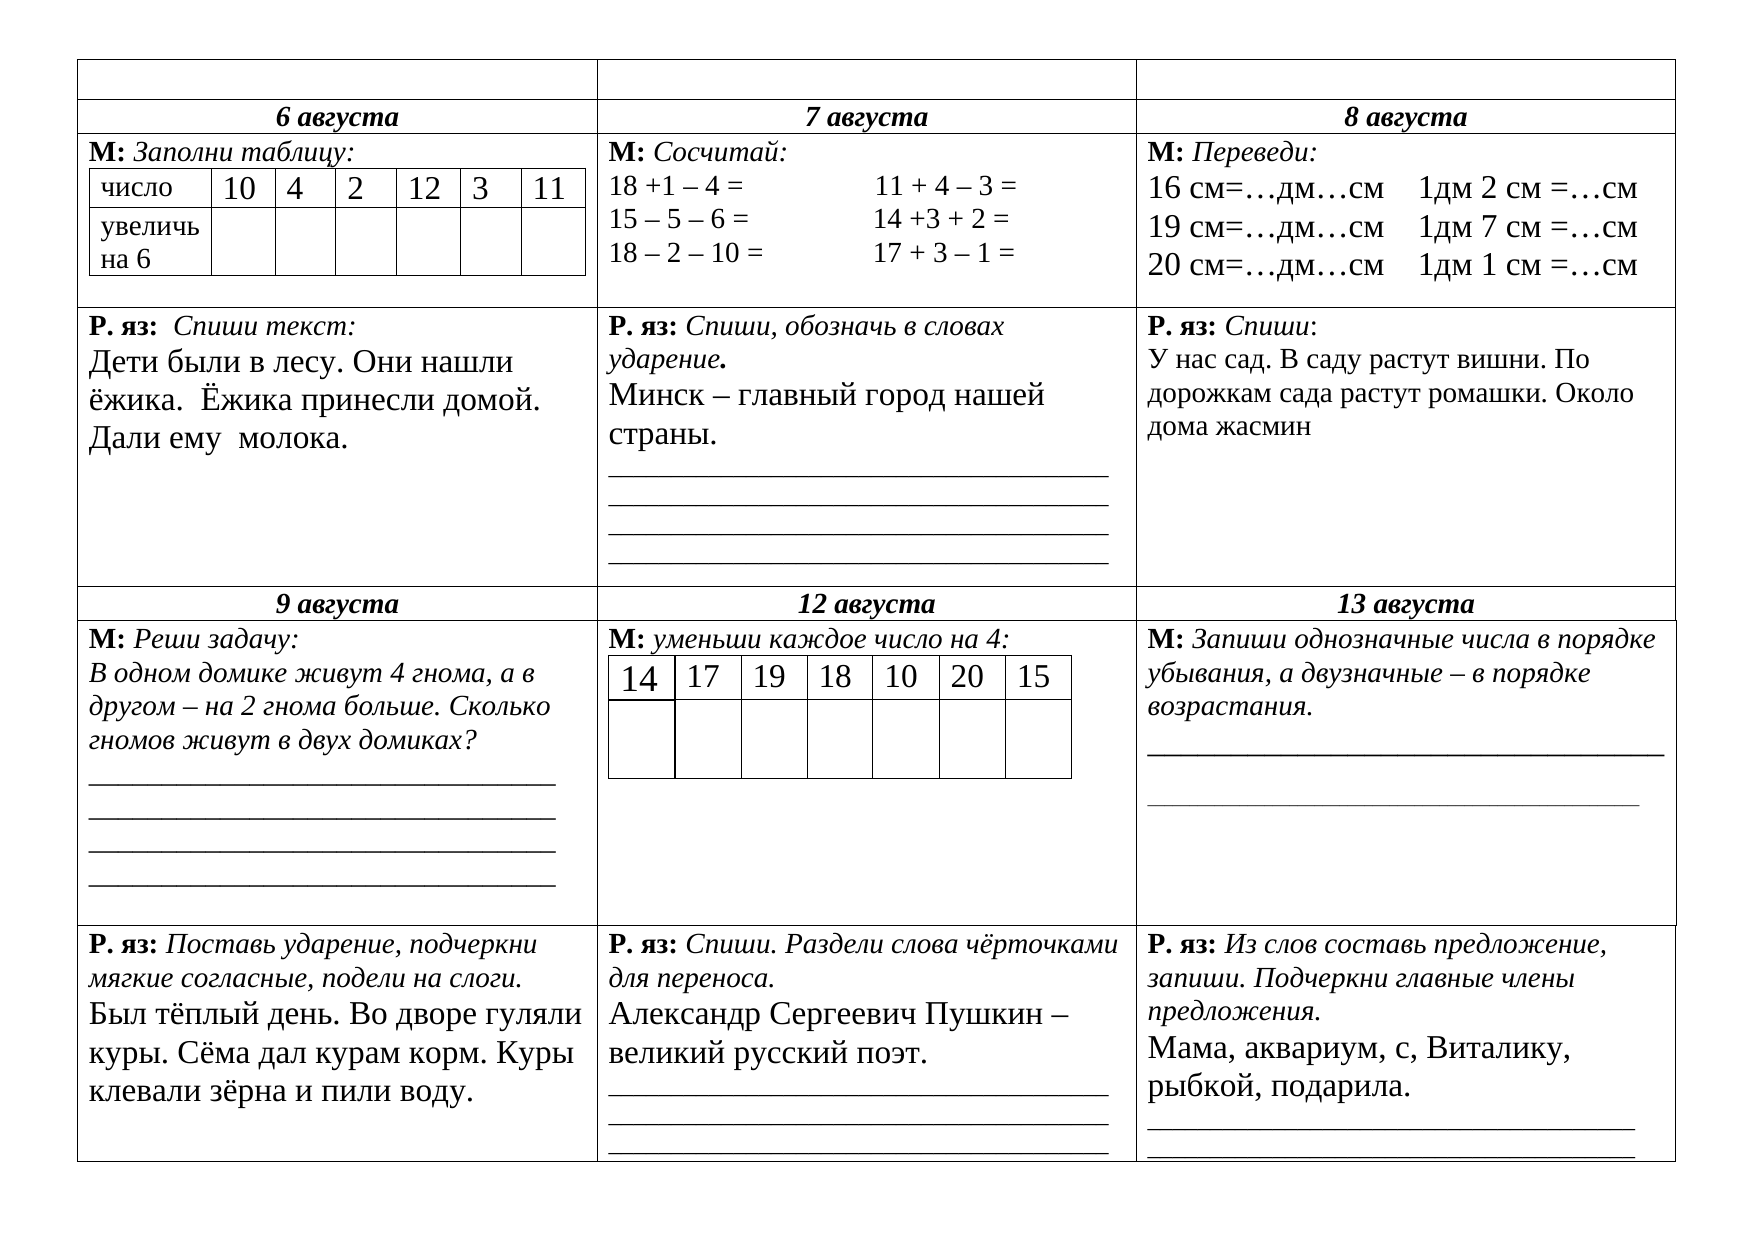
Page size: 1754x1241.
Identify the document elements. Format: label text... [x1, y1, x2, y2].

table_cell М: Переведи: 16 см=…дм…см 1дм =…см 19 см=…дм…см 1дм =…см 20 см=…дм…см 1дм =…см [1137, 134, 1675, 307]
table_cell Р. яз: Спиши текст: Дети были в лесу. Они нашли ёжика. Ёжика принесли домой. Дали ему молока. [78, 308, 597, 586]
table_cell Р. яз: Спиши, обозначь в словах ударение. Минск – главный город нашей страны. ________________________________________ ________________________________________ ________________________________________ ________________________________________ [598, 308, 1136, 586]
table_cell М: Сосчитай: 18 +1 – 4 = 11 + 4 – 3 = 15 – 5 – 6 = 14 +3 + 2 = 18 – 2 – 10 = 17 + 3 – 1 = [598, 134, 1136, 307]
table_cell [598, 60, 1136, 98]
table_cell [78, 926, 597, 1161]
table_cell М: Заполни таблицу: [78, 134, 597, 307]
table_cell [598, 926, 1136, 1161]
table_cell М: Реши задачу: В одном домике живут 4 гнома, а в другом – на 2 гнома больше. Сколько гномов живут в двух домиках? ________________________________ ________________________________ ________________________________ ________________________________ [78, 621, 597, 925]
table_cell 6 августа [78, 100, 597, 133]
table_cell М: уменьши каждое число на 4: [598, 621, 1136, 925]
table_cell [78, 60, 597, 98]
table_cell 12 августа [598, 587, 1136, 620]
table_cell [1137, 926, 1675, 1161]
table_cell Р. яз: Спиши: У нас сад. В саду растут вишни. По дорожкам сада растут ромашки. Около дома жасмин [1137, 308, 1675, 586]
table_cell 13 августа [1137, 587, 1675, 620]
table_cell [1137, 60, 1675, 98]
table_cell 9 августа [78, 587, 597, 620]
table_cell 8 августа [1137, 100, 1675, 133]
table_cell М: Запиши однозначные числа в порядке убывания, а двузначные – в порядке возрастания. _______________________________ ___________________________________________________________ [1137, 621, 1676, 925]
table_cell 7 августа [598, 100, 1136, 133]
